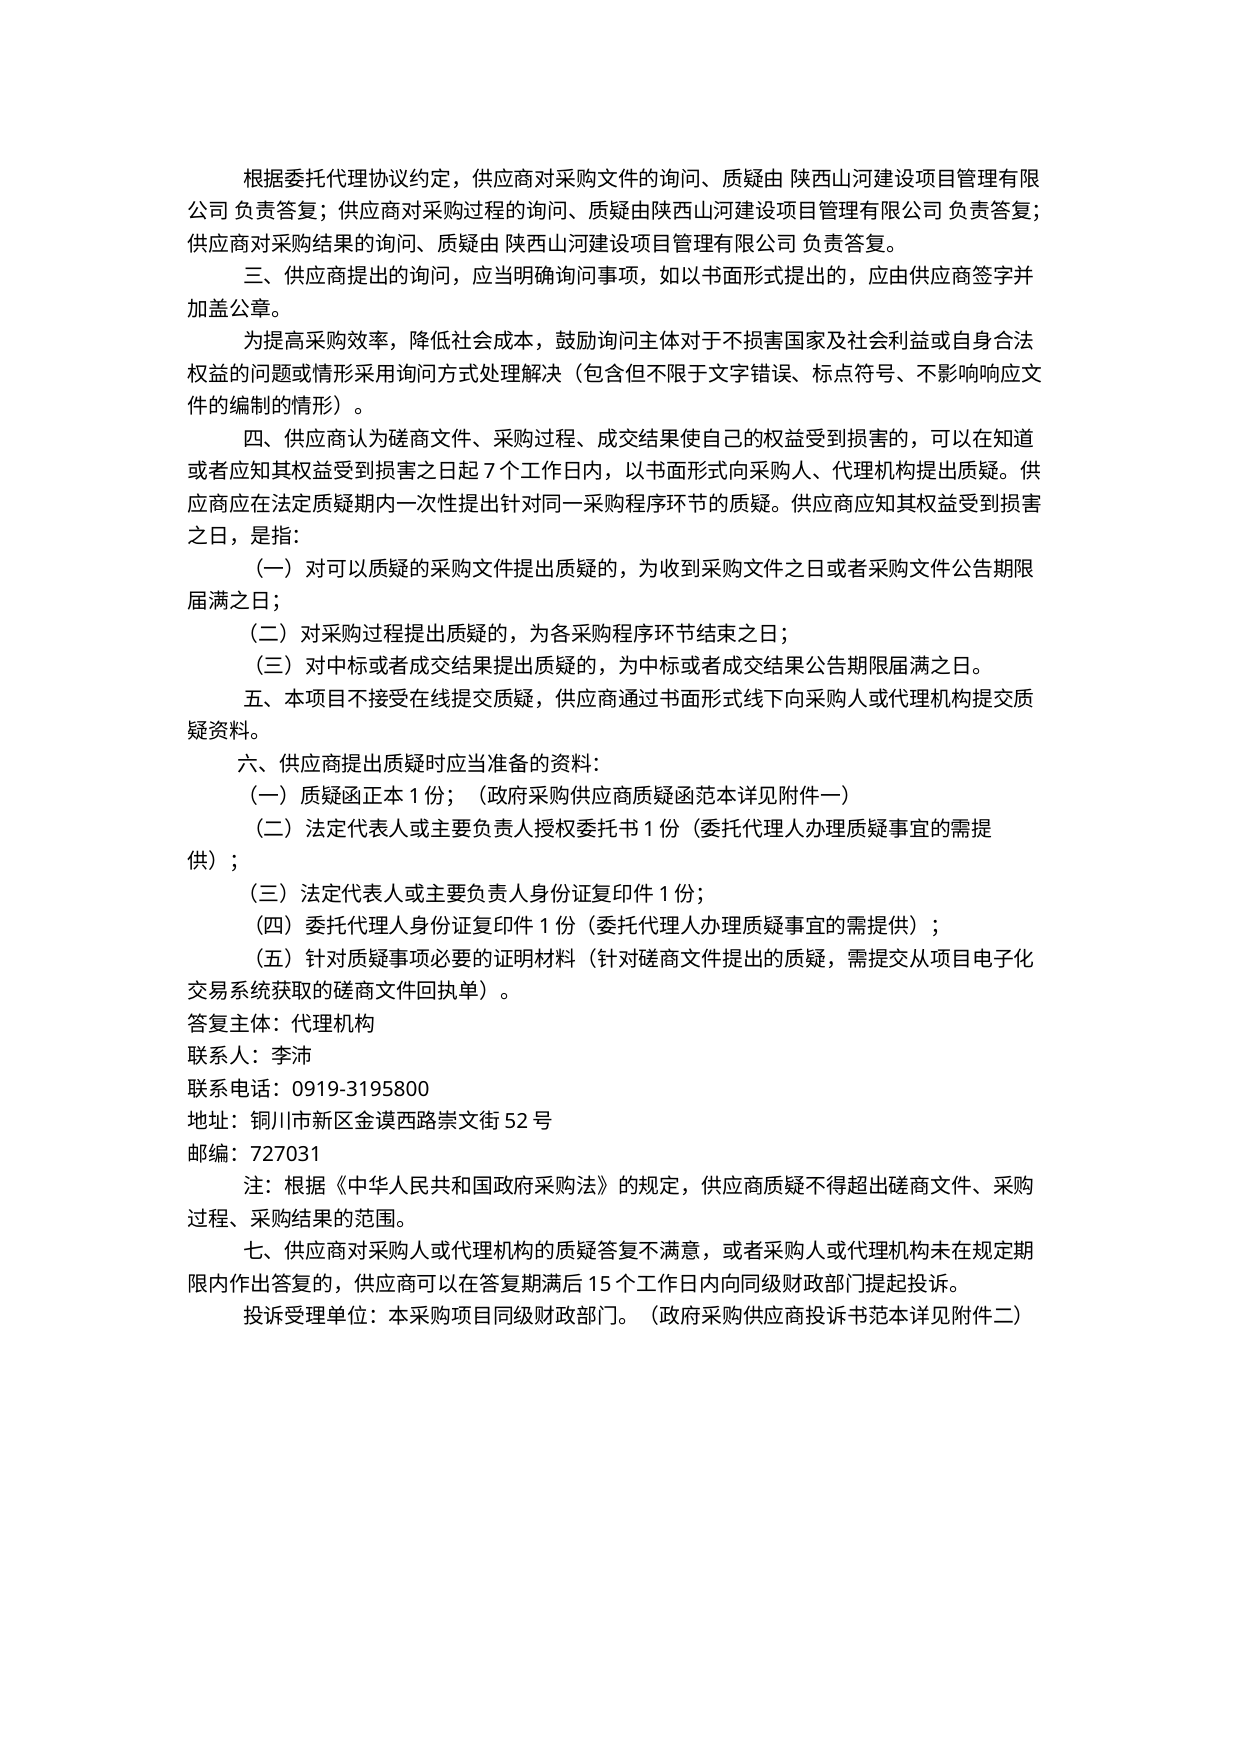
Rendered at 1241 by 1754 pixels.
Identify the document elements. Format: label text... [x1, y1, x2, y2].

text （二）法定代表人或主要负责人授权委托书1份（委托代理人办理质疑事宜的需提供）； [187, 812, 1053, 877]
text 答复主体：代理机构 [187, 1007, 1053, 1039]
text 联系人：李沛 [187, 1039, 1053, 1072]
text 三、供应商提出的询问，应当明确询问事项，如以书面形式提出的，应由供应商签字并加盖公章。 [187, 259, 1053, 324]
text （五）针对质疑事项必要的证明材料（针对磋商文件提出的质疑，需提交从项目电子化交易系统获取的磋商文件回执单）。 [187, 942, 1053, 1007]
text 四、供应商认为磋商文件、采购过程、成交结果使自己的权益受到损害的，可以在知道或者应知其权益受到损害之日起7个工作日内，以书面形式向采购人、代理机构提出质疑。供应商应在法定质疑期内一次性提出针对同一采购程序环节的质疑。供应商应知其权益受到损害之日，是指： [187, 422, 1053, 552]
text 联系电话：0919-3195800 [187, 1072, 1053, 1104]
text （一）对可以质疑的采购文件提出质疑的，为收到采购文件之日或者采购文件公告期限届满之日； [187, 552, 1053, 617]
text 投诉受理单位：本采购项目同级财政部门。（政府采购供应商投诉书范本详见附件二） [187, 1299, 1053, 1332]
text 根据委托代理协议约定，供应商对采购文件的询问、质疑由 陕西山河建设项目管理有限公司 负责答复；供应商对采购过程的询问、质疑由陕西山河建设项目管理有限公司 负责答复；供应商对采购结果的询问、质疑由 陕西山河建设项目管理有限公司 负责答复。 [187, 162, 1053, 259]
text 为提高采购效率，降低社会成本，鼓励询问主体对于不损害国家及社会利益或自身合法权益的问题或情形采用询问方式处理解决（包含但不限于文字错误、标点符号、不影响响应文件的编制的情形）。 [187, 324, 1053, 422]
text （二）对采购过程提出质疑的，为各采购程序环节结束之日； [187, 617, 1053, 649]
text （三）对中标或者成交结果提出质疑的，为中标或者成交结果公告期限届满之日。 [187, 649, 1053, 682]
text 地址：铜川市新区金谟西路崇文街52号 [187, 1104, 1053, 1137]
text （一）质疑函正本1份；（政府采购供应商质疑函范本详见附件一） [187, 779, 1053, 812]
text 邮编：727031 [187, 1137, 1053, 1169]
text 六、供应商提出质疑时应当准备的资料： [187, 747, 1053, 779]
text （四）委托代理人身份证复印件1份（委托代理人办理质疑事宜的需提供）； [187, 909, 1053, 942]
text 注：根据《中华人民共和国政府采购法》的规定，供应商质疑不得超出磋商文件、采购过程、采购结果的范围。 [187, 1169, 1053, 1234]
text 五、本项目不接受在线提交质疑，供应商通过书面形式线下向采购人或代理机构提交质疑资料。 [187, 682, 1053, 747]
text 七、供应商对采购人或代理机构的质疑答复不满意，或者采购人或代理机构未在规定期限内作出答复的，供应商可以在答复期满后15个工作日内向同级财政部门提起投诉。 [187, 1234, 1053, 1299]
text （三）法定代表人或主要负责人身份证复印件1份； [187, 877, 1053, 909]
